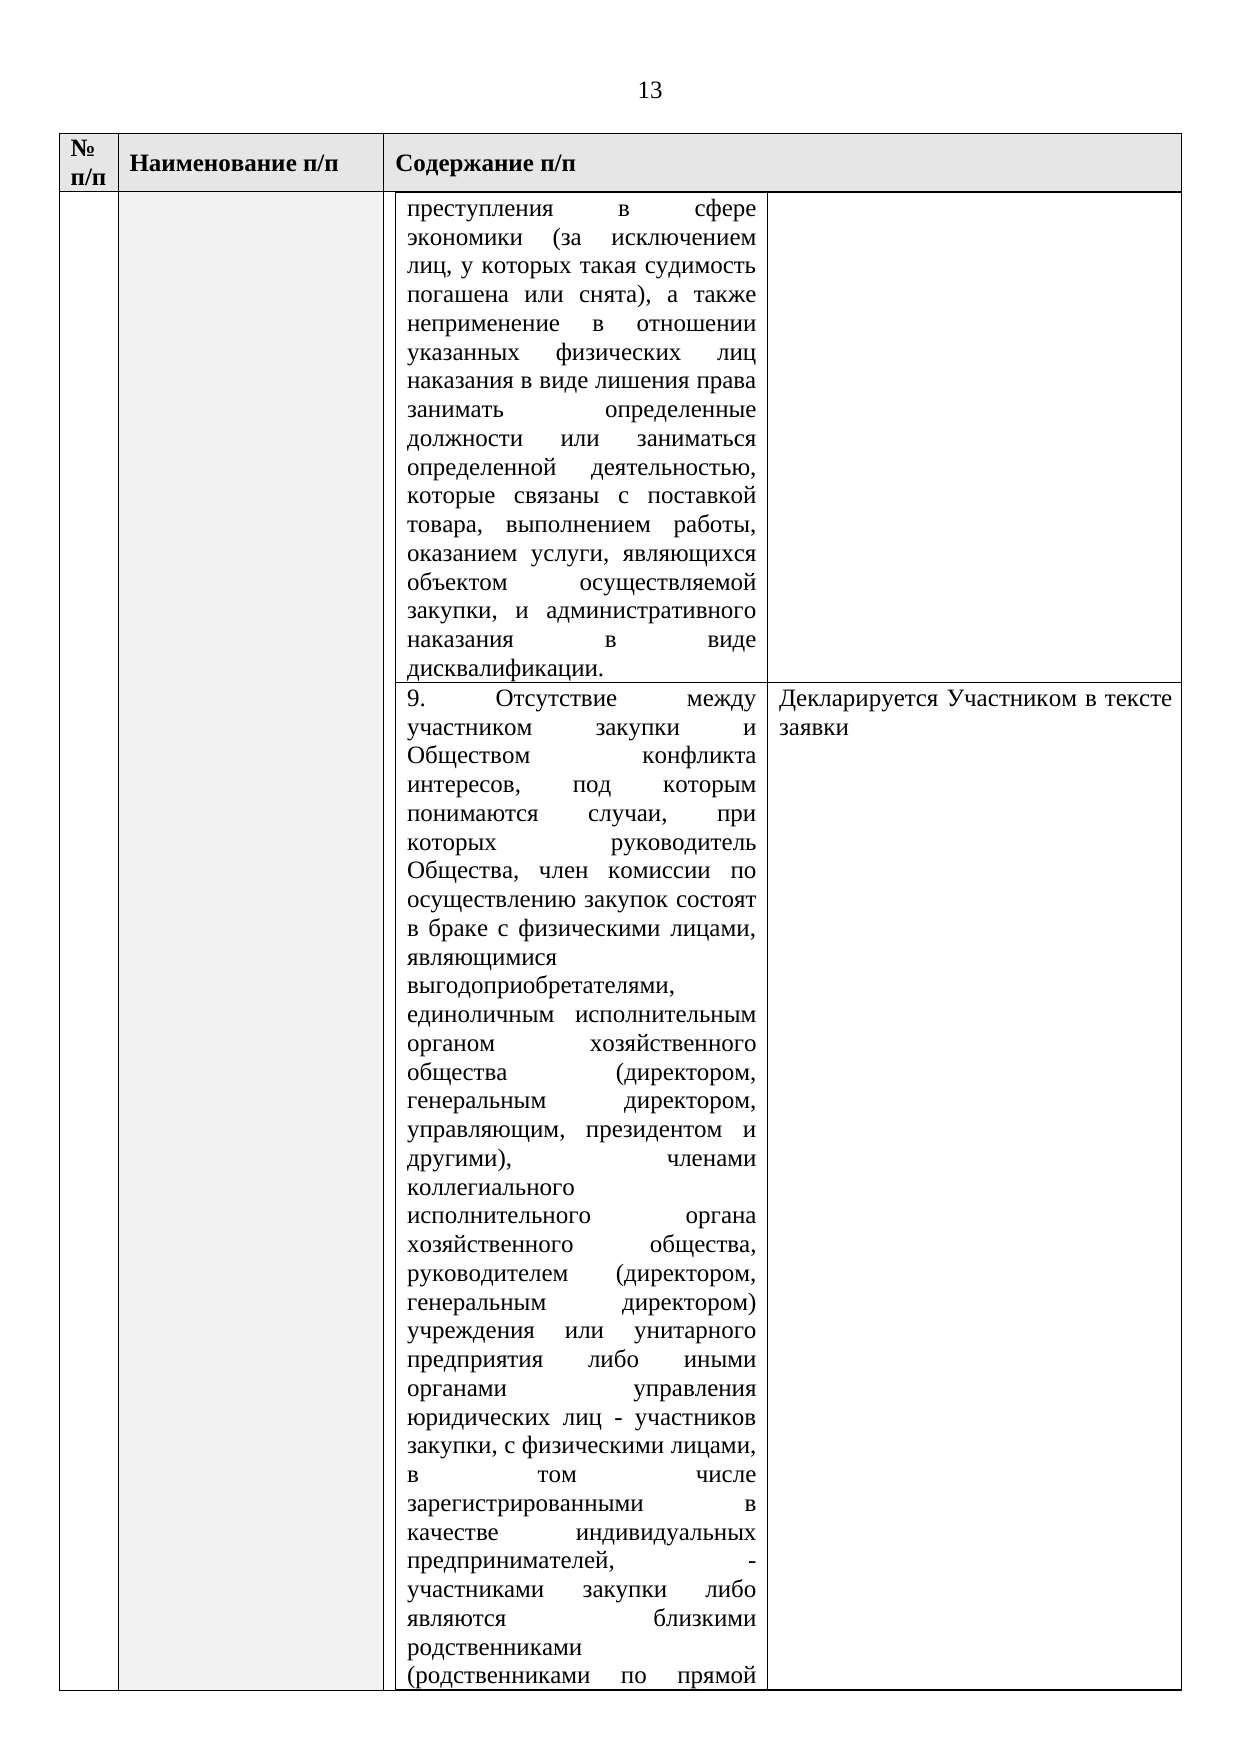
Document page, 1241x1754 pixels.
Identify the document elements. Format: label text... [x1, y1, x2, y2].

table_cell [768, 193, 1181, 682]
table_header Содержание п/п [384, 134, 1181, 191]
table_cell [119, 192, 383, 1690]
table_header Наименование п/п [119, 134, 383, 191]
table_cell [384, 192, 395, 1690]
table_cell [396, 193, 767, 682]
table_cell [60, 192, 118, 1690]
table_header № п/п [60, 134, 118, 191]
